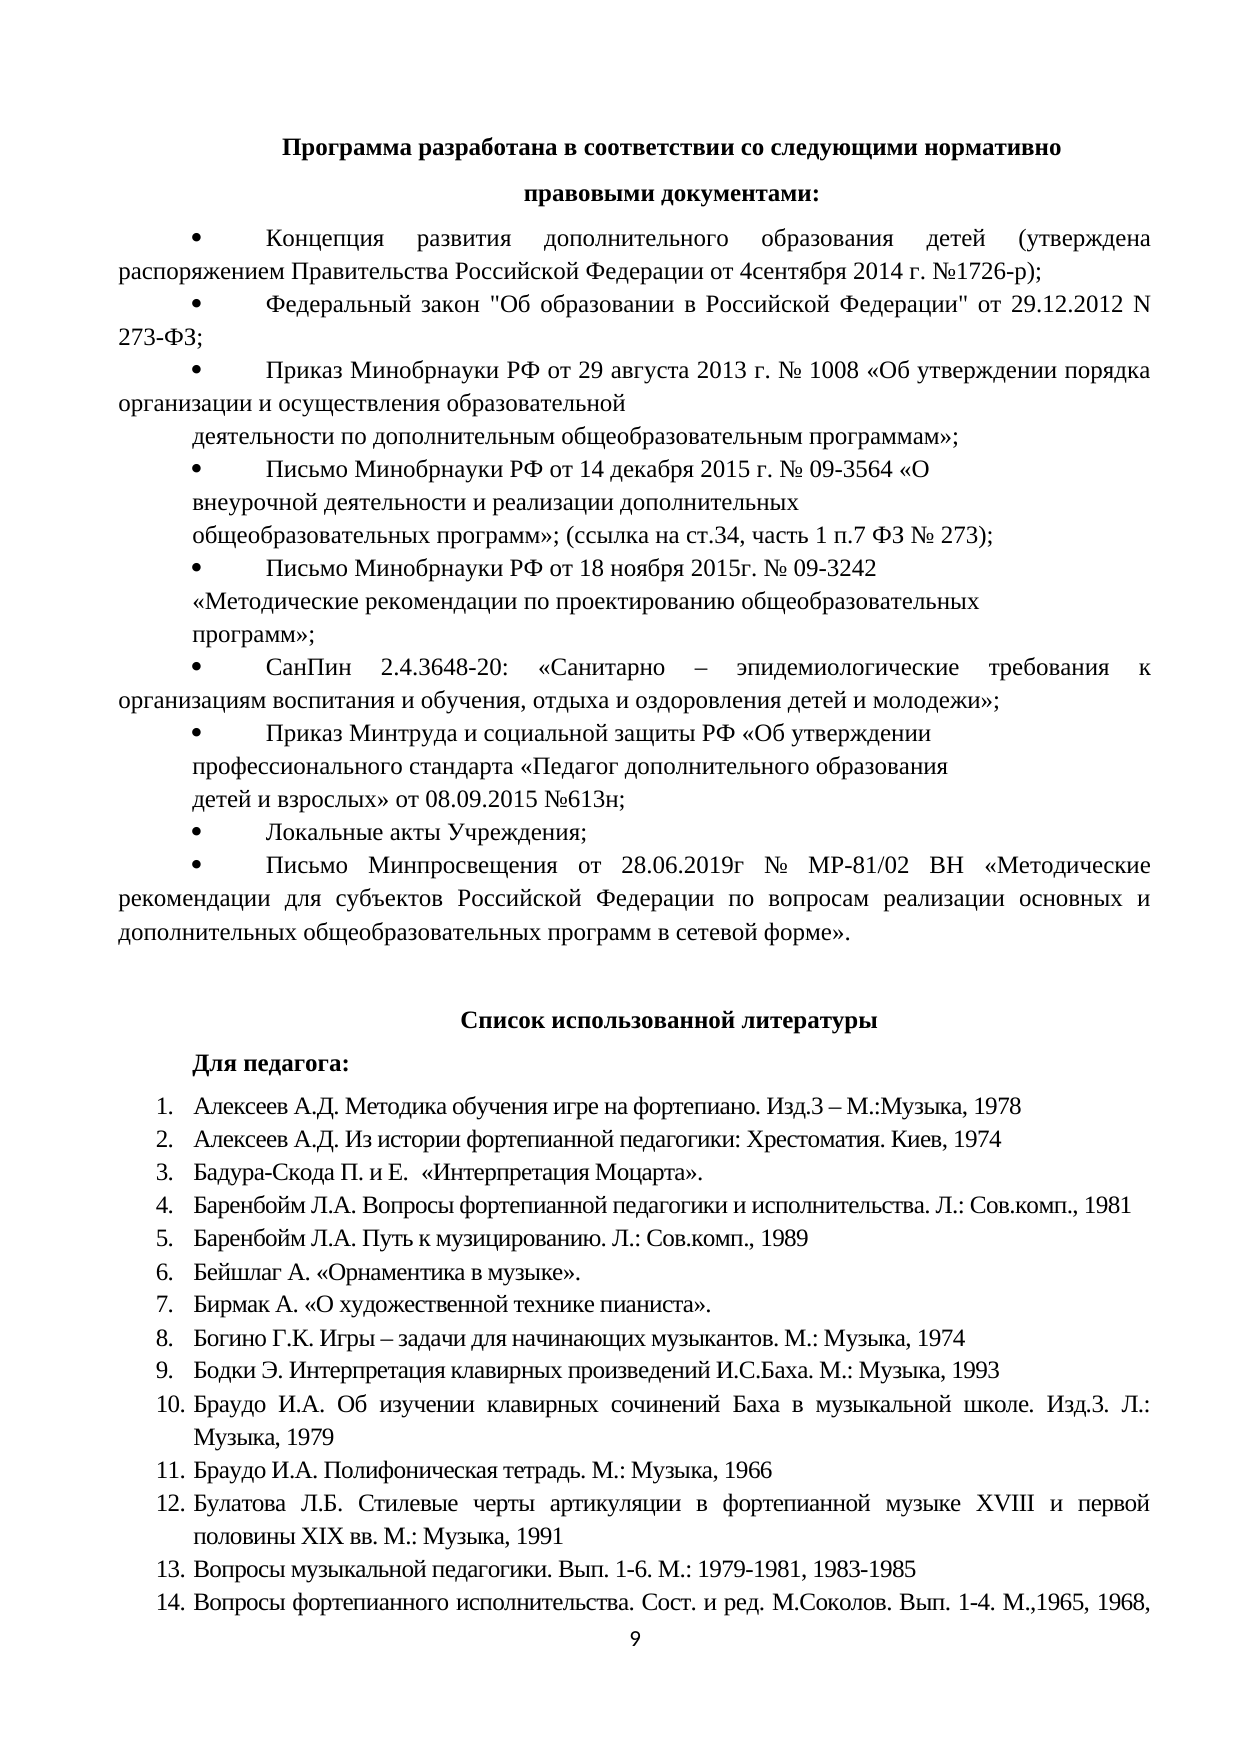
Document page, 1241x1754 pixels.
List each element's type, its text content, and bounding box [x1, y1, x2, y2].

list «Методические рекомендации по проектированию общеобразовательных [118, 586, 1152, 615]
list Локальные акты Учреждения; [118, 817, 1152, 846]
list внеурочной деятельности и реализации дополнительных [118, 487, 1152, 516]
list общеобразовательных программ»; (ссылка на ст.34, часть 1 п.7 ФЗ № 273); [118, 520, 1152, 549]
list детей и взрослых» от 08.09.2015 №613н; [118, 784, 1152, 813]
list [156, 1587, 1152, 1616]
list Бадура-Скода П. и Е. «Интерпретация Моцарта». [156, 1157, 1152, 1186]
text правовыми документами: [118, 178, 1152, 206]
list Концепция развития дополнительного образования детей (утверждена распоряжением Правительства Российской Федерации от 4сентября 2014 г. №1726-р); [118, 223, 1152, 285]
list деятельности по дополнительным общеобразовательным программам»; [118, 421, 1152, 450]
list Алексеев А.Д. Методика обучения игре на фортепиано. Изд.3 – М.:Музыка, 1978 [156, 1091, 1152, 1120]
list Письмо Минпросвещения от 28.06.2019г № МР-81/02 ВН «Методические рекомендации для субъектов Российской Федерации по вопросам реализации основных и дополнительных общеобразовательных программ в сетевой форме». [118, 851, 1152, 945]
list Бейшлаг А. «Орнаментика в музыке». [156, 1257, 1152, 1285]
list Богино Г.К. Игры – задачи для начинающих музыкантов. М.: Музыка, 1974 [156, 1323, 1152, 1351]
list Федеральный закон "Об образовании в Российской Федерации" от 29.12.2012 N 273-ФЗ; [118, 289, 1152, 351]
list СанПин 2.4.3648-20: «Санитарно – эпидемиологические требования к организациям воспитания и обучения, отдыха и оздоровления детей и молодежи»; [118, 652, 1152, 714]
list Булатова Л.Б. Стилевые черты артикуляции в фортепианной музыке XVIII и первой половины XIX вв. М.: Музыка, 1991 [156, 1488, 1152, 1549]
list Приказ Минтруда и социальной защиты РФ «Об утверждении [118, 718, 1152, 747]
list Баренбойм Л.А. Путь к музицированию. Л.: Сов.комп., 1989 [156, 1223, 1152, 1252]
list Браудо И.А. Полифоническая тетрадь. М.: Музыка, 1966 [156, 1455, 1152, 1483]
list Вопросы музыкальной педагогики. Вып. 1-6. М.: 1979-1981, 1983-1985 [156, 1554, 1152, 1582]
list Алексеев А.Д. Из истории фортепианной педагогики: Хрестоматия. Киев, 1974 [156, 1124, 1152, 1153]
list Приказ Минобрнауки РФ от 29 августа 2013 г. № 1008 «Об утверждении порядка организации и осуществления образовательной [118, 355, 1152, 417]
text Программа разработана в соответствии со следующими нормативно [118, 132, 1152, 161]
list программ»; [118, 619, 1152, 648]
list Баренбойм Л.А. Вопросы фортепианной педагогики и исполнительства. Л.: Сов.комп., 1981 [156, 1191, 1152, 1219]
text Для педагога: [118, 1048, 1146, 1077]
list Бодки Э. Интерпретация клавирных произведений И.С.Баха. М.: Музыка, 1993 [156, 1356, 1152, 1384]
text Список использованной литературы [118, 1005, 1146, 1034]
list Письмо Минобрнауки РФ от 18 ноября 2015г. № 09-3242 [118, 553, 1152, 582]
list Письмо Минобрнауки РФ от 14 декабря 2015 г. № 09-3564 «О [118, 454, 1152, 483]
list профессионального стандарта «Педагог дополнительного образования [118, 751, 1152, 780]
list Бирмак А. «О художественной технике пианиста». [156, 1289, 1152, 1318]
list Браудо И.А. Об изучении клавирных сочинений Баха в музыкальной школе. Изд.3. Л.: Музыка, 1979 [156, 1389, 1152, 1450]
